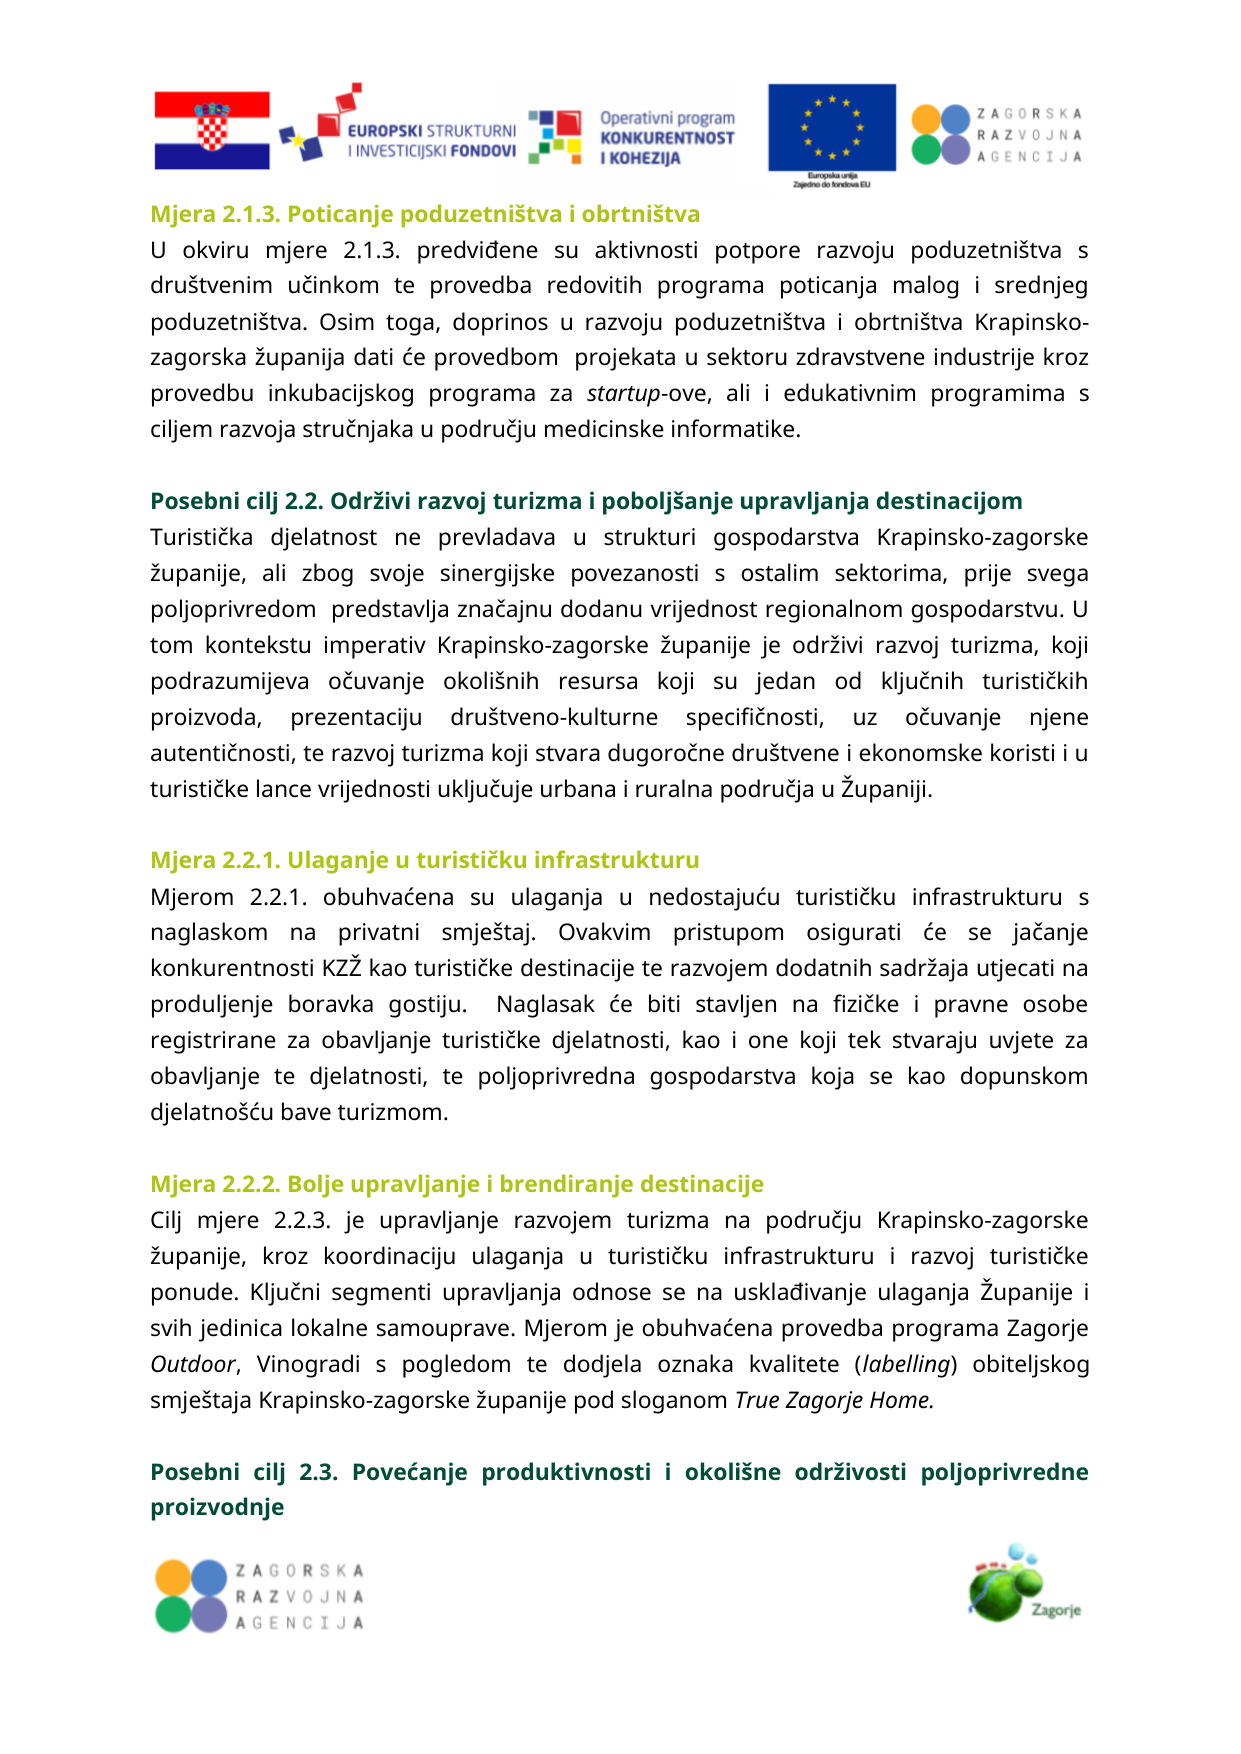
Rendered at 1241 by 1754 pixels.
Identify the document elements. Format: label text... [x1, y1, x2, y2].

picture [150, 1526, 1091, 1640]
text Posebni cilj 2.3. Povećanje produktivnosti i okolišne održivosti poljoprivredne proizvodnje [150, 1455, 1090, 1523]
text Mjera 2.1.3. Poticanje poduzetništva i obrtništva [150, 198, 1090, 229]
text Mjera 2.2.2. Bolje upravljanje i brendiranje destinacije [150, 1168, 1090, 1199]
text Cilj mjere 2.2.3. je upravljanje razvojem turizma na području Krapinsko-zagorske županije, kroz koordinaciju ulaganja u turističku infrastrukturu i razvoj turističke ponude. Ključni segmenti upravljanja odnose se na usklađivanje ulaganja Županije i svih jedinica lokalne samouprave. Mjerom je obuhvaćena provedba programa Zagorje Outdoor, Vinogradi s pogledom te dodjela oznaka kvalitete (labelling) obiteljskog smještaja Krapinsko-zagorske županije pod sloganom True Zagorje Home. [150, 1204, 1090, 1415]
text Posebni cilj 2.2. Održivi razvoj turizma i poboljšanje upravljanja destinacijom [150, 485, 1090, 516]
picture [150, 75, 1091, 194]
text Turistička djelatnost ne prevladava u strukturi gospodarstva Krapinsko-zagorske županije, ali zbog svoje sinergijske povezanosti s ostalim sektorima, prije svega poljoprivredom predstavlja značajnu dodanu vrijednost regionalnom gospodarstvu. U tom kontekstu imperativ Krapinsko-zagorske županije je održivi razvoj turizma, koji podrazumijeva očuvanje okolišnih resursa koji su jedan od ključnih turističkih proizvoda, prezentaciju društveno-kulturne specifičnosti, uz očuvanje njene autentičnosti, te razvoj turizma koji stvara dugoročne društvene i ekonomske koristi i u turističke lance vrijednosti uključuje urbana i ruralna područja u Županiji. [150, 521, 1090, 804]
text Mjerom 2.2.1. obuhvaćena su ulaganja u nedostajuću turističku infrastrukturu s naglaskom na privatni smještaj. Ovakvim pristupom osigurati će se jačanje konkurentnosti KZŽ kao turističke destinacije te razvojem dodatnih sadržaja utjecati na produljenje boravka gostiju. Naglasak će biti stavljen na fizičke i pravne osobe registrirane za obavljanje turističke djelatnosti, kao i one koji tek stvaraju uvjete za obavljanje te djelatnosti, te poljoprivredna gospodarstva koja se kao dopunskom djelatnošću bave turizmom. [150, 880, 1090, 1127]
text Mjera 2.2.1. Ulaganje u turističku infrastrukturu [150, 844, 1090, 876]
text U okviru mjere 2.1.3. predviđene su aktivnosti potpore razvoju poduzetništva s društvenim učinkom te provedba redovitih programa poticanja malog i srednjeg poduzetništva. Osim toga, doprinos u razvoju poduzetništva i obrtništva Krapinsko-zagorska županija dati će provedbom projekata u sektoru zdravstvene industrije kroz provedbu inkubacijskog programa za startup-ove, ali i edukativnim programima s ciljem razvoja stručnjaka u području medicinske informatike. [150, 233, 1090, 444]
